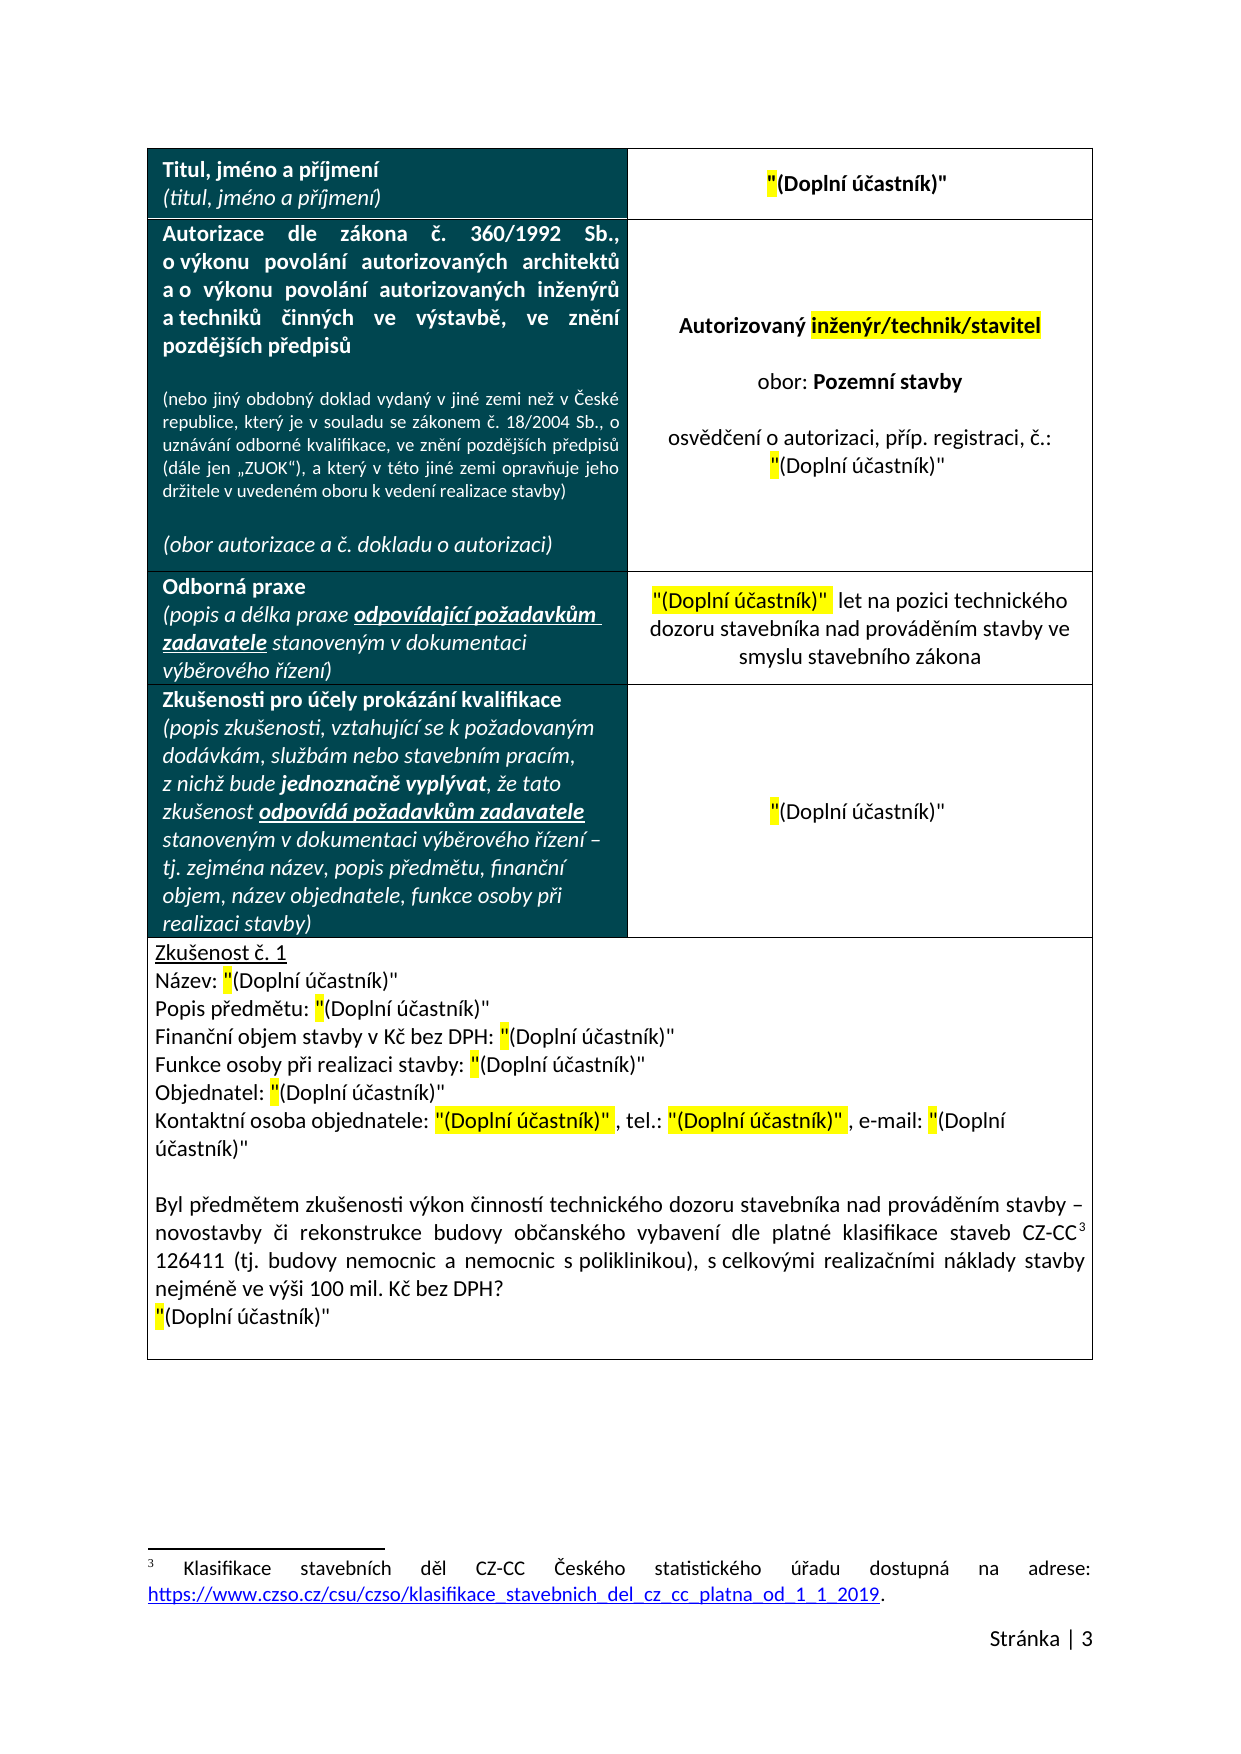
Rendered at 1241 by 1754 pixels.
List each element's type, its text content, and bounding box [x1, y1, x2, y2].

table_cell [628, 149, 1092, 218]
table_cell Titul, jméno a příjmení (titul, jméno a příjmení) [148, 149, 627, 218]
table_cell Autorizace dle zákona č. 360/1992 Sb., o výkonu povolání autorizovaných architektů a o výkonu povolání autorizovaných inženýrů a techniků činných ve výstavbě, ve znění pozdějších předpisů (nebo jiný obdobný doklad vydaný v jiné zemi než v České republice, který je v souladu se zákonem č. 18/2004 Sb., o uznávání odborné kvalifikace, ve znění pozdějších předpisů (dále jen „ZUOK“), a který v této jiné zemi opravňuje jeho držitele v uvedeném oboru k vedení realizace stavby) (obor autorizace a č. dokladu o autorizaci) [148, 220, 627, 571]
table_cell Autorizovaný inženýr/technik/stavitel obor: Pozemní stavby osvědčení o autorizaci, příp. registraci, č.: [628, 220, 1092, 571]
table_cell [148, 938, 1092, 1358]
table_cell Odborná praxe (popis a délka praxe odpovídající požadavkům zadavatele stanoveným v dokumentaci výběrového řízení) [148, 572, 627, 684]
table_cell let na pozici technického dozoru stavebníka nad prováděním stavby ve smyslu stavebního zákona [628, 572, 1092, 684]
table_cell Zkušenosti pro účely prokázání kvalifikace (popis zkušenosti, vztahující se k požadovaným dodávkám, službám nebo stavebním pracím, z nichž bude jednoznačně vyplývat, že tato zkušenost odpovídá požadavkům zadavatele stanoveným v dokumentaci výběrového řízení –tj. zejména název, popis předmětu, finanční objem, název objednatele, funkce osoby při realizaci stavby) [148, 685, 627, 937]
table_cell [628, 685, 1092, 937]
